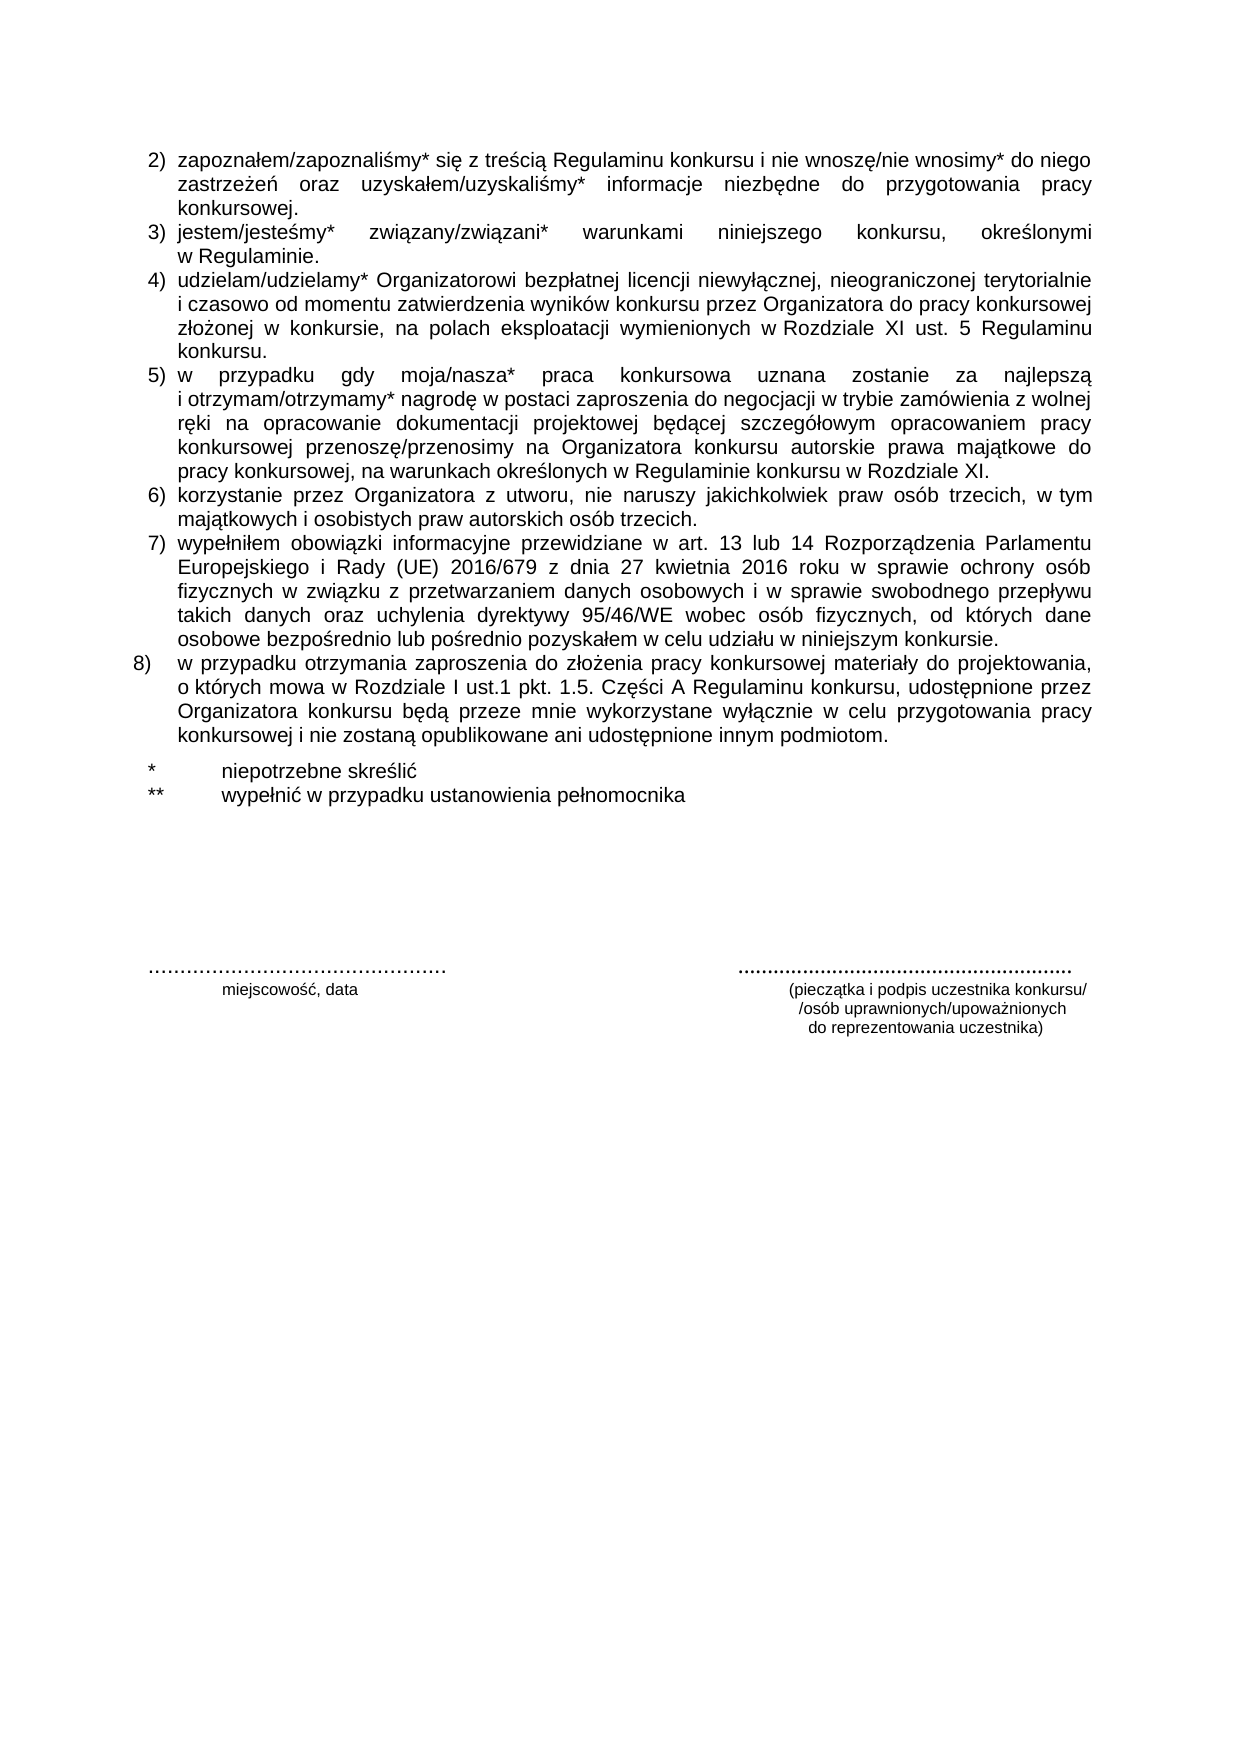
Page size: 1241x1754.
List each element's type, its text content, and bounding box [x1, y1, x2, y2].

list wypełniłem obowiązki informacyjne przewidziane w art. 13 lub 14 Rozporządzenia Parlamentu Europejskiego i Rady (UE) 2016/679 z dnia 27 kwietnia 2016 roku w sprawie ochrony osób fizycznych w związku z przetwarzaniem danych osobowych i w sprawie swobodnego przepływu takich danych oraz uchylenia dyrektywy 95/46/WE wobec osób fizycznych, od których dane osobowe bezpośrednio lub pośrednio pozyskałem w celu udziału w niniejszym konkursie. [148, 531, 1093, 651]
list zapoznałem/zapoznaliśmy* się z treścią Regulaminu konkursu i nie wnoszę/nie wnosimy* do niego zastrzeżeń oraz uzyskałem/uzyskaliśmy* informacje niezbędne do przygotowania pracy konkursowej. [148, 148, 1093, 219]
list w przypadku gdy moja/nasza* praca konkursowa uznana zostanie za najlepszą i otrzymam/otrzymamy* nagrodę w postaci zaproszenia do negocjacji w trybie zamówienia z wolnej ręki na opracowanie dokumentacji projektowej będącej szczegółowym opracowaniem pracy konkursowej przenoszę/przenosimy na Organizatora konkursu autorskie prawa majątkowe do pracy konkursowej, na warunkach określonych w Regulaminie konkursu w Rozdziale XI. [148, 363, 1093, 483]
text * niepotrzebne skreślić [148, 759, 1093, 783]
text ............................................... ......................................................... [148, 950, 1093, 980]
list korzystanie przez Organizatora z utworu, nie naruszy jakichkolwiek praw osób trzecich, w tym majątkowych i osobistych praw autorskich osób trzecich. [148, 483, 1093, 531]
list w przypadku otrzymania zaproszenia do złożenia pracy konkursowej materiały do projektowania, o których mowa w Rozdziale I ust.1 pkt. 1.5. Części A Regulaminu konkursu, udostępnione przez Organizatora konkursu będą przeze mnie wykorzystane wyłącznie w celu przygotowania pracy konkursowej i nie zostaną opublikowane ani udostępnione innym podmiotom. [133, 651, 1093, 747]
text do reprezentowania uczestnika) [738, 1018, 1093, 1037]
text miejscowość, data (pieczątka i podpis uczestnika konkursu/ [148, 980, 1093, 999]
text /osób uprawnionych/upoważnionych [664, 999, 1093, 1018]
list jestem/jesteśmy* związany/związani* warunkami niniejszego konkursu, określonymi w Regulaminie. [148, 219, 1093, 267]
text ** wypełnić w przypadku ustanowienia pełnomocnika [148, 783, 1093, 807]
list udzielam/udzielamy* Organizatorowi bezpłatnej licencji niewyłącznej, nieograniczonej terytorialnie i czasowo od momentu zatwierdzenia wyników konkursu przez Organizatora do pracy konkursowej złożonej w konkursie, na polach eksploatacji wymienionych w Rozdziale XI ust. 5 Regulaminu konkursu. [148, 267, 1093, 363]
